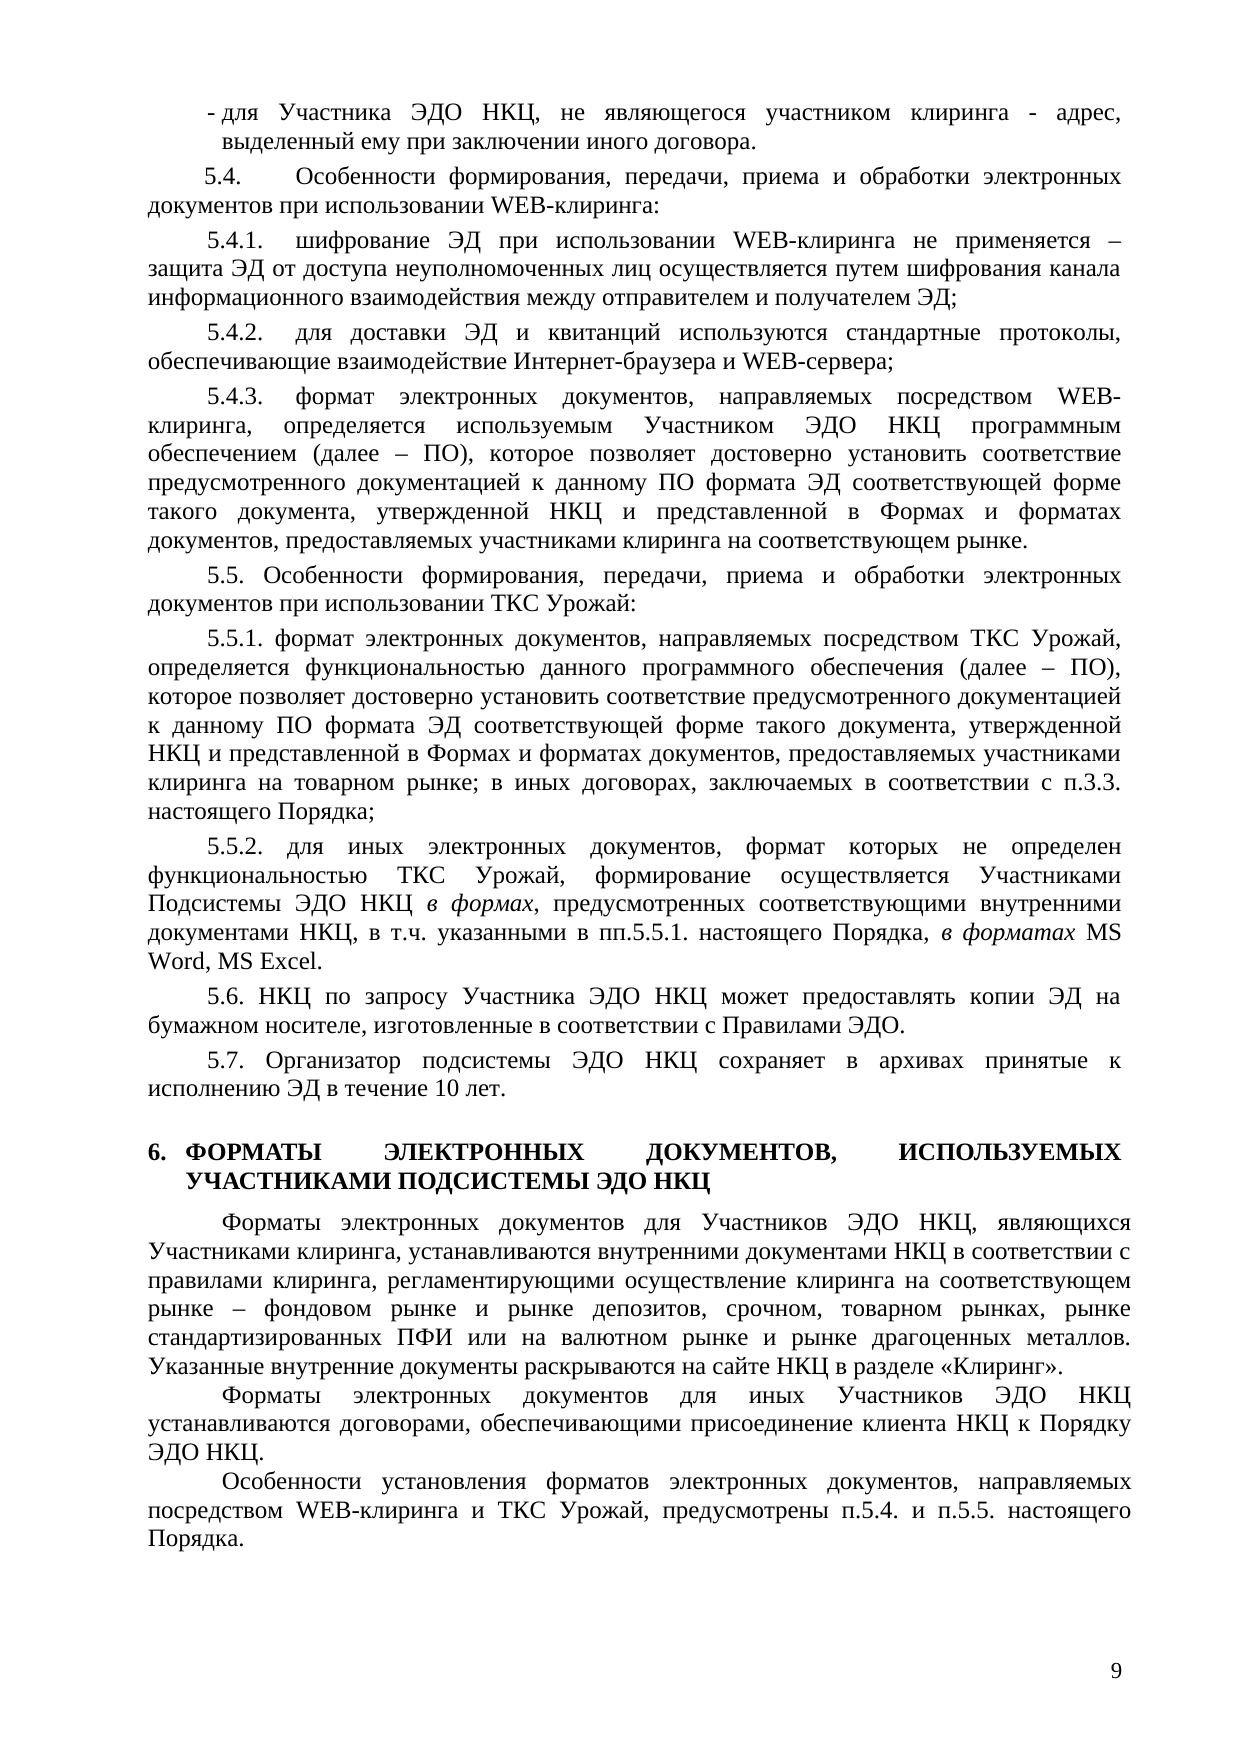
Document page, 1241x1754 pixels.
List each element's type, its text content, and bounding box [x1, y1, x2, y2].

text 5.5.1. формат электронных документов, направляемых посредством ТКС Урожай, определяется функциональностью данного программного обеспечения (далее – ПО), которое позволяет достоверно установить соответствие предусмотренного документацией к данному ПО формата ЭД соответствующей форме такого документа, утвержденной НКЦ и представленной в Формах и форматах документов, предоставляемых участниками клиринга на товарном рынке; в иных договорах, заключаемых в соответствии с п.3.3. настоящего Порядка; [148, 623, 1122, 825]
list формат электронных документов, направляемых посредством WEB-клиринга, определяется используемым Участником ЭДО НКЦ программным обеспечением (далее – ПО), которое позволяет достоверно установить соответствие предусмотренного документацией к данному ПО формата ЭД соответствующей форме такого документа, утвержденной НКЦ и представленной в Формах и форматах документов, предоставляемых участниками клиринга на соответствующем рынке. [148, 381, 1122, 553]
text 5.5.2. для иных электронных документов, формат которых не определен функциональностью ТКС Урожай, формирование осуществляется Участниками Подсистемы ЭДО НКЦ в формах, предусмотренных соответствующими внутренними документами НКЦ, в т.ч. указанными в пп.5.5.1. настоящего Порядка, в форматах MS Word, MS Excel. [148, 831, 1122, 975]
text 5.7. Организатор подсистемы ЭДО НКЦ сохраняет в архивах принятые к исполнению ЭД в течение 10 лет. [148, 1045, 1122, 1102]
subtitle Форматы электронных документов, используемых участниками подсистемы ЭДО нкц [148, 1137, 1122, 1195]
text Форматы электронных документов для иных Участников ЭДО НКЦ устанавливаются договорами, обеспечивающими присоединение клиента НКЦ к Порядку ЭДО НКЦ. [148, 1380, 1132, 1466]
list для доставки ЭД и квитанций используются стандартные протоколы, обеспечивающие взаимодействие Интернет-браузера и WEB-сервера; [148, 317, 1122, 375]
text 5.6. НКЦ по запросу Участника ЭДО НКЦ может предоставлять копии ЭД на бумажном носителе, изготовленные в соответствии с Правилами ЭДО. [148, 981, 1122, 1038]
list для Участника ЭДО НКЦ, не являющегося участником клиринга - адрес, выделенный ему при заключении иного договора. [207, 97, 1122, 155]
list Особенности формирования, передачи, приема и обработки электронных документов при использовании WEB-клиринга: [148, 161, 1122, 218]
text Форматы электронных документов для Участников ЭДО НКЦ, являющихся Участниками клиринга, устанавливаются внутренними документами НКЦ в соответствии с правилами клиринга, регламентирующими осуществление клиринга на соответствующем рынке – фондовом рынке и рынке депозитов, срочном, товарном рынках, рынке стандартизированных ПФИ или на валютном рынке и рынке драгоценных металлов. Указанные внутренние документы раскрываются на сайте НКЦ в разделе «Клиринг». [148, 1207, 1132, 1380]
text 5.5. Особенности формирования, передачи, приема и обработки электронных документов при использовании ТКС Урожай: [148, 560, 1122, 617]
list шифрование ЭД при использовании WEB-клиринга не применяется – защита ЭД от доступа неуполномоченных лиц осуществляется путем шифрования канала информационного взаимодействия между отправителем и получателем ЭД; [148, 225, 1122, 311]
text Особенности установления форматов электронных документов, направляемых посредством WEB-клиринга и ТКС Урожай, предусмотрены п.5.4. и п.5.5. настоящего Порядка. [148, 1466, 1132, 1552]
